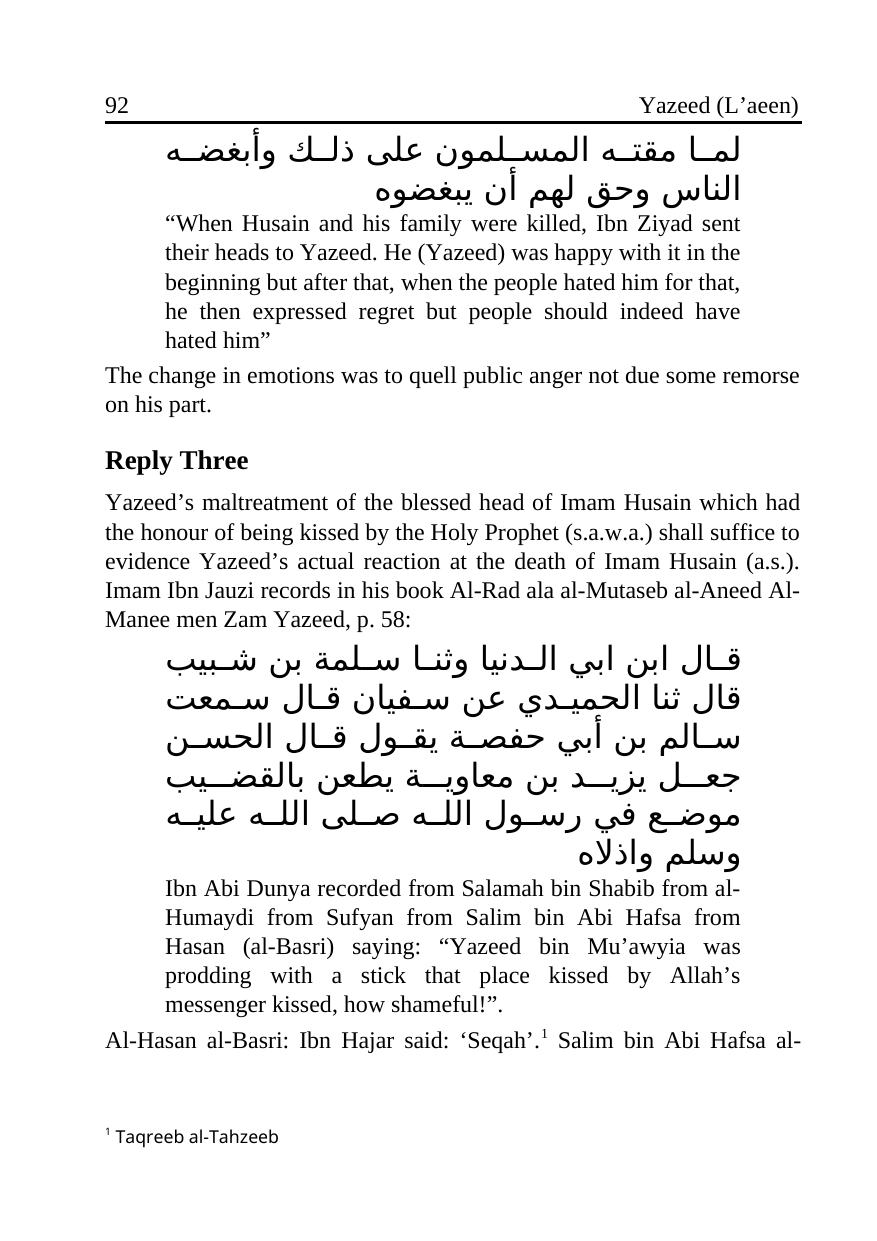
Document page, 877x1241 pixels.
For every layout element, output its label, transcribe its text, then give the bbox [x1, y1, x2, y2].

text The change in emotions was to quell public anger not due some remorse on his part. [105, 360, 802, 419]
text Yazeed’s maltreatment of the blessed head of Imam Husain which had the honour of being kissed by the Holy Prophet (s.a.w.a.) shall suffice to evidence Yazeed’s actual reaction at the death of Imam Husain (a.s.). Imam Ibn Jauzi records in his book Al-Rad ala al-Mutaseb al-Aneed Al-Manee men Zam Yazeed, p. 58: [105, 487, 802, 633]
text قال ابن ابي الدنيا وثنا سلمة بن شبيب قال ثنا الحميدي عن سفيان قال سمعت سالم بن أبي حفصة يقول قال الحسن جعل يزيد بن معاوية يطعن بالقضيب موضع في رسول الله صلى الله عليه وسلم واذلاه [165, 639, 742, 873]
text Ibn Abi Dunya recorded from Salamah bin Shabib from al-Humaydi from Sufyan from Salim bin Abi Hafsa from Hasan (al-Basri) saying: “Yazeed bin Mu’awyia was prodding with a stick that place kissed by Allah’s messenger kissed, how shameful!”. [165, 873, 742, 1018]
text “When Husain and his family were killed, Ibn Ziyad sent their heads to Yazeed. He (Yazeed) was happy with it in the beginning but after that, when the people hated him for that, he then expressed regret but people should indeed have hated him” [165, 208, 742, 354]
subtitle Reply Three [105, 444, 802, 475]
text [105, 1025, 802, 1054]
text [165, 131, 742, 208]
